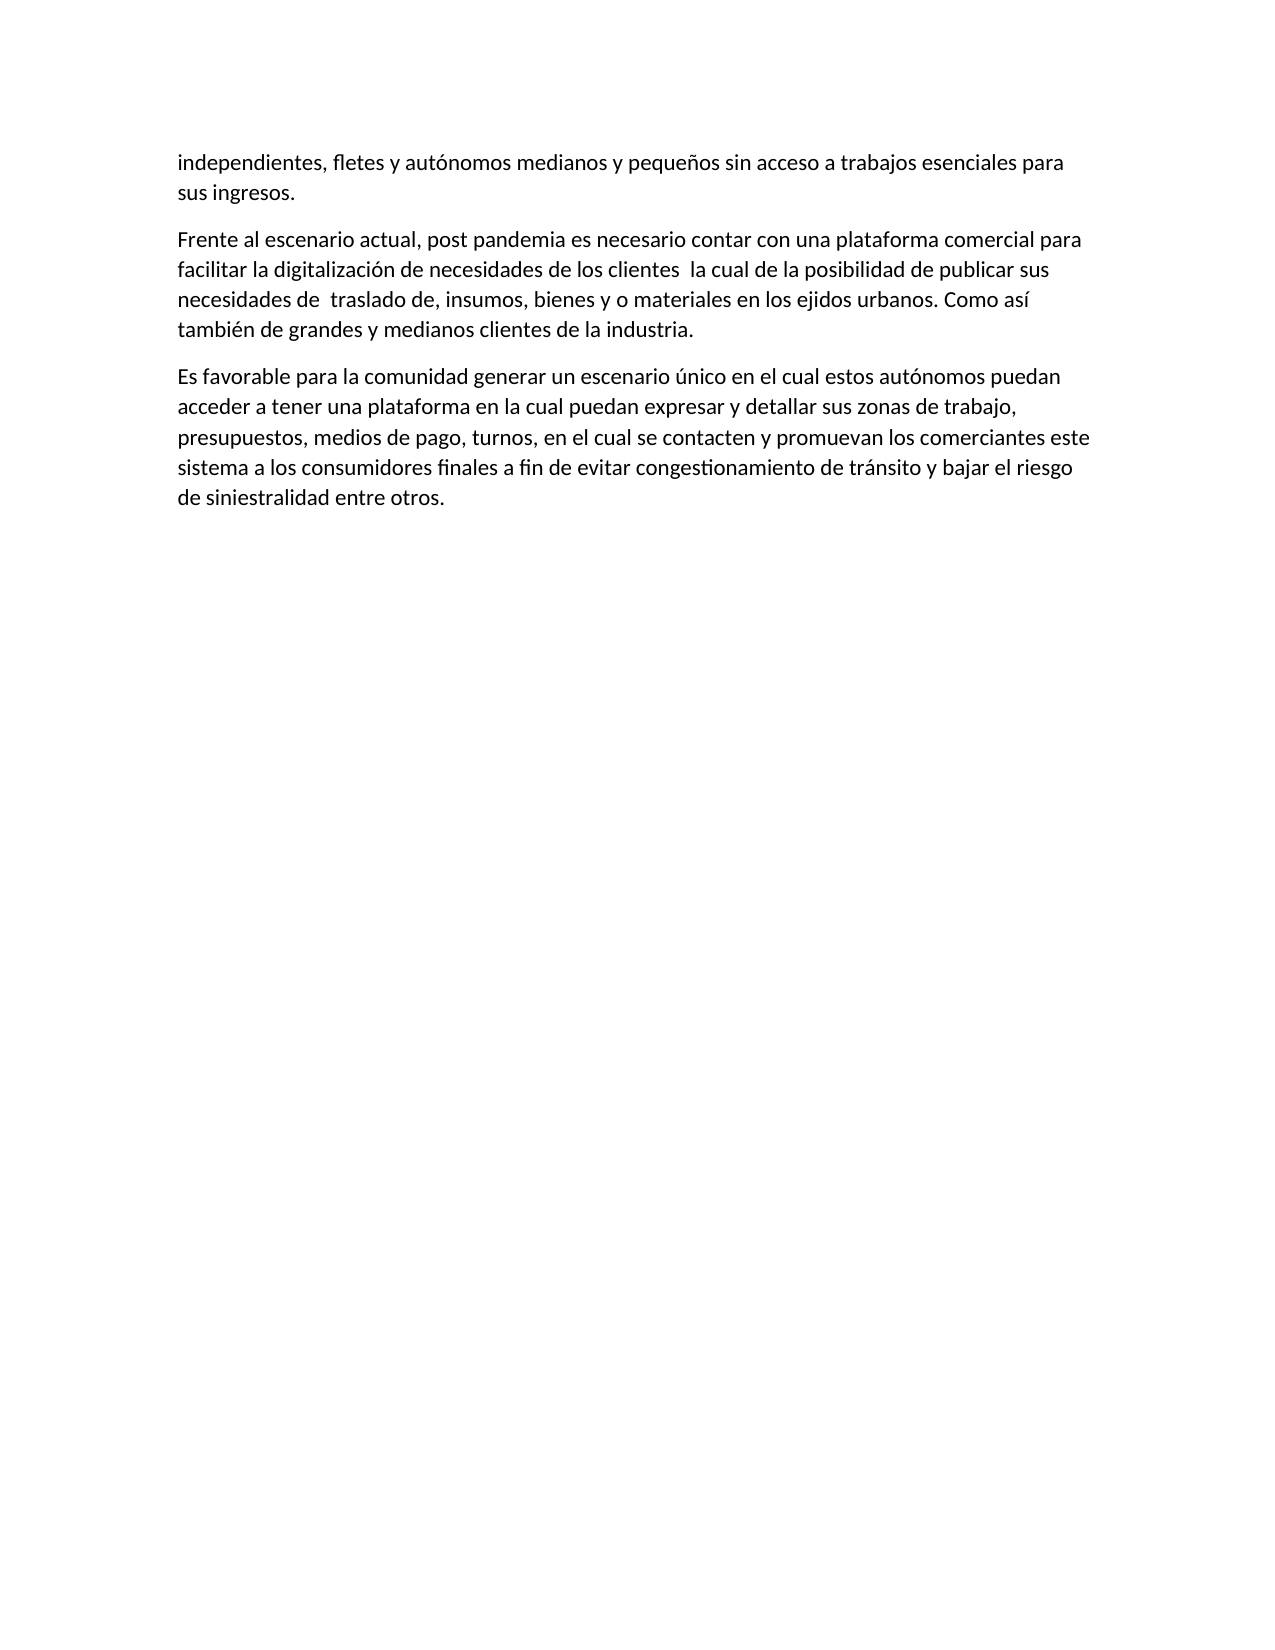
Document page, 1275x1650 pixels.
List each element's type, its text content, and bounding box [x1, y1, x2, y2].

text Frente al escenario actual, post pandemia es necesario contar con una plataforma comercial para facilitar la digitalización de necesidades de los clientes la cual de la posibilidad de publicar sus necesidades de traslado de, insumos, bienes y o materiales en los ejidos urbanos. Como así también de grandes y medianos clientes de la industria. [177, 225, 1098, 343]
text Es favorable para la comunidad generar un escenario único en el cual estos autónomos puedan acceder a tener una plataforma en la cual puedan expresar y detallar sus zonas de trabajo, presupuestos, medios de pago, turnos, en el cual se contacten y promuevan los comerciantes este sistema a los consumidores finales a fin de evitar congestionamiento de tránsito y bajar el riesgo de siniestralidad entre otros. [177, 362, 1098, 511]
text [177, 148, 1098, 206]
